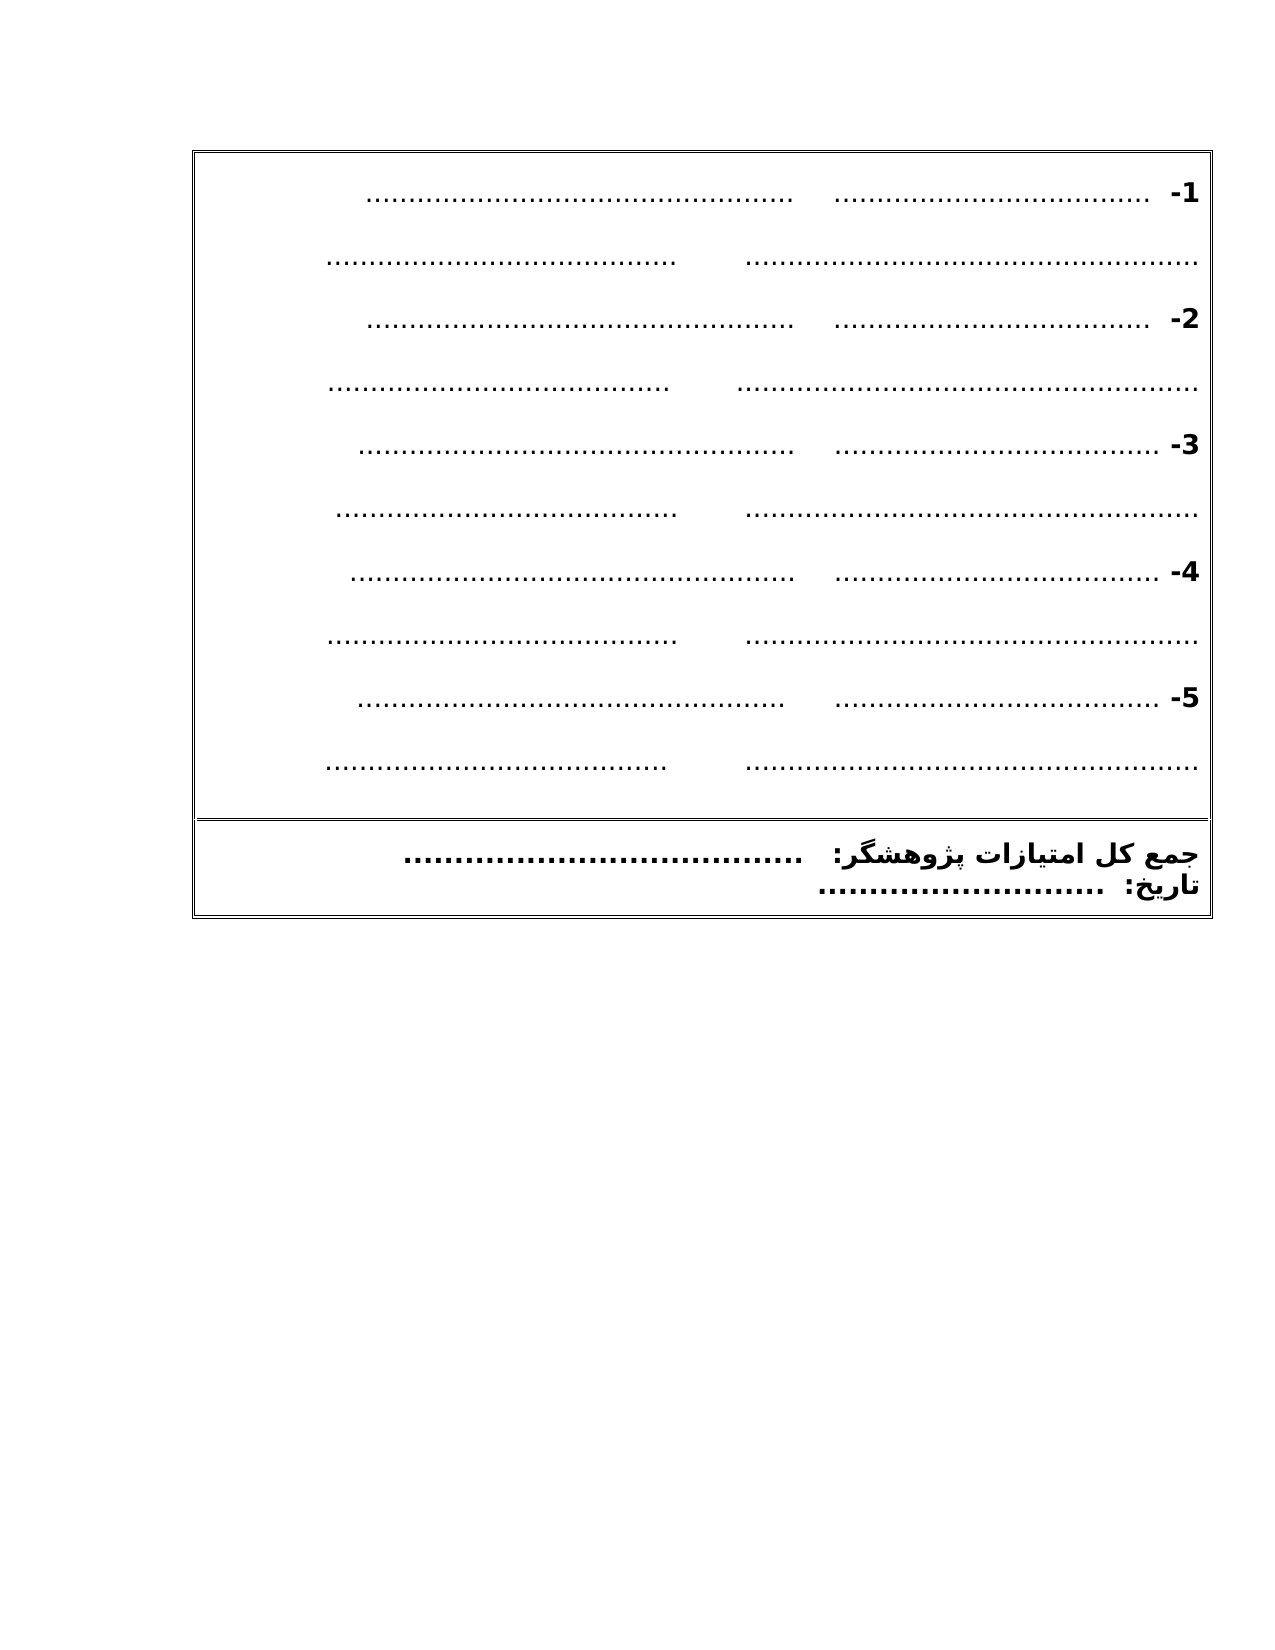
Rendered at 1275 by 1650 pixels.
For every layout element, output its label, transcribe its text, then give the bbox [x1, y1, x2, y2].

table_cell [195, 153, 1210, 818]
table_cell جمع كل امتيازات پژوهشگر: ....................................... تاريخ: ............................ [194, 818, 1212, 915]
